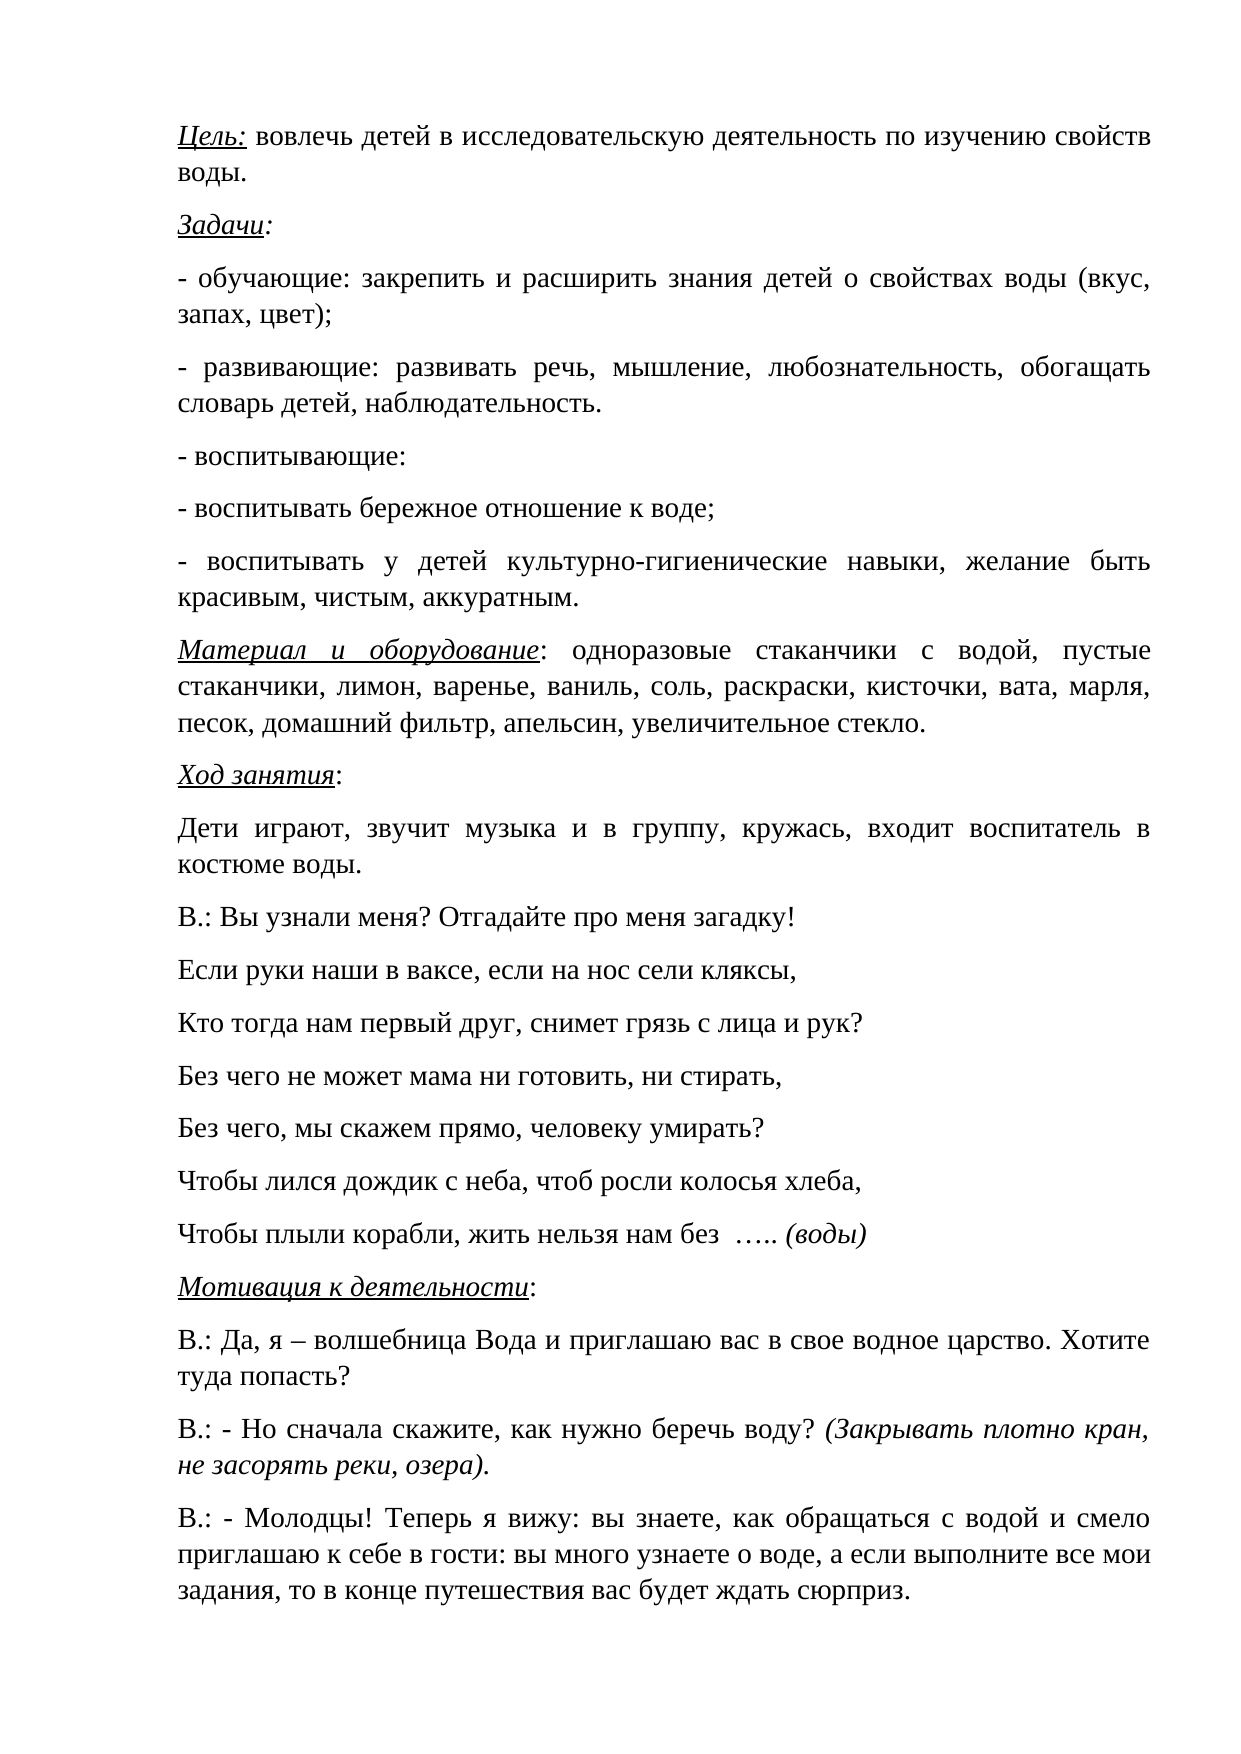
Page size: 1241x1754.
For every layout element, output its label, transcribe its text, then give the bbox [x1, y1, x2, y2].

text Задачи: [177, 207, 1152, 241]
text Материал и оборудование: одноразовые стаканчики с водой, пустые стаканчики, лимон, варенье, ваниль, соль, раскраски, кисточки, вата, марля, песок, домашний фильтр, апельсин, увеличительное стекло. [177, 632, 1152, 738]
text - воспитывающие: [177, 438, 1152, 471]
text Без чего не может мама ни готовить, ни стирать, [177, 1058, 1152, 1091]
text В.: Да, я – волшебница Вода и приглашаю вас в свое водное царство. Хотите туда попасть? [177, 1322, 1152, 1391]
text В.: Вы узнали меня? Отгадайте про меня загадку! [177, 899, 1152, 933]
text Чтобы плыли корабли, жить нельзя нам без ….. (воды) [177, 1216, 1152, 1250]
text Чтобы лился дождик с неба, чтоб росли колосья хлеба, [177, 1163, 1152, 1197]
text - воспитывать у детей культурно-гигиенические навыки, желание быть красивым, чистым, аккуратным. [177, 543, 1152, 613]
text - развивающие: развивать речь, мышление, любознательность, обогащать словарь детей, наблюдательность. [177, 349, 1152, 418]
text Мотивация к деятельности: [177, 1269, 1152, 1302]
text Если руки наши в ваксе, если на нос сели кляксы, [177, 952, 1152, 986]
text Дети играют, звучит музыка и в группу, кружась, входит воспитатель в костюме воды. [177, 810, 1152, 880]
text - обучающие: закрепить и расширить знания детей о свойствах воды (вкус, запах, цвет); [177, 260, 1152, 329]
text В.: - Но сначала скажите, как нужно беречь воду? (Закрывать плотно кран, не засорять реки, озера). [177, 1411, 1152, 1480]
text Кто тогда нам первый друг, снимет грязь с лица и рук? [177, 1005, 1152, 1038]
text В.: - Молодцы! Теперь я вижу: вы знаете, как обращаться с водой и смело приглашаю к себе в гости: вы много узнаете о воде, а если выполните все мои задания, то в конце путешествия вас будет ждать сюрприз. [177, 1500, 1152, 1606]
text Ход занятия: [177, 757, 1152, 791]
text Цель: вовлечь детей в исследовательскую деятельность по изучению свойств воды. [177, 118, 1152, 188]
text - воспитывать бережное отношение к воде; [177, 491, 1152, 524]
text Без чего, мы скажем прямо, человеку умирать? [177, 1111, 1152, 1144]
